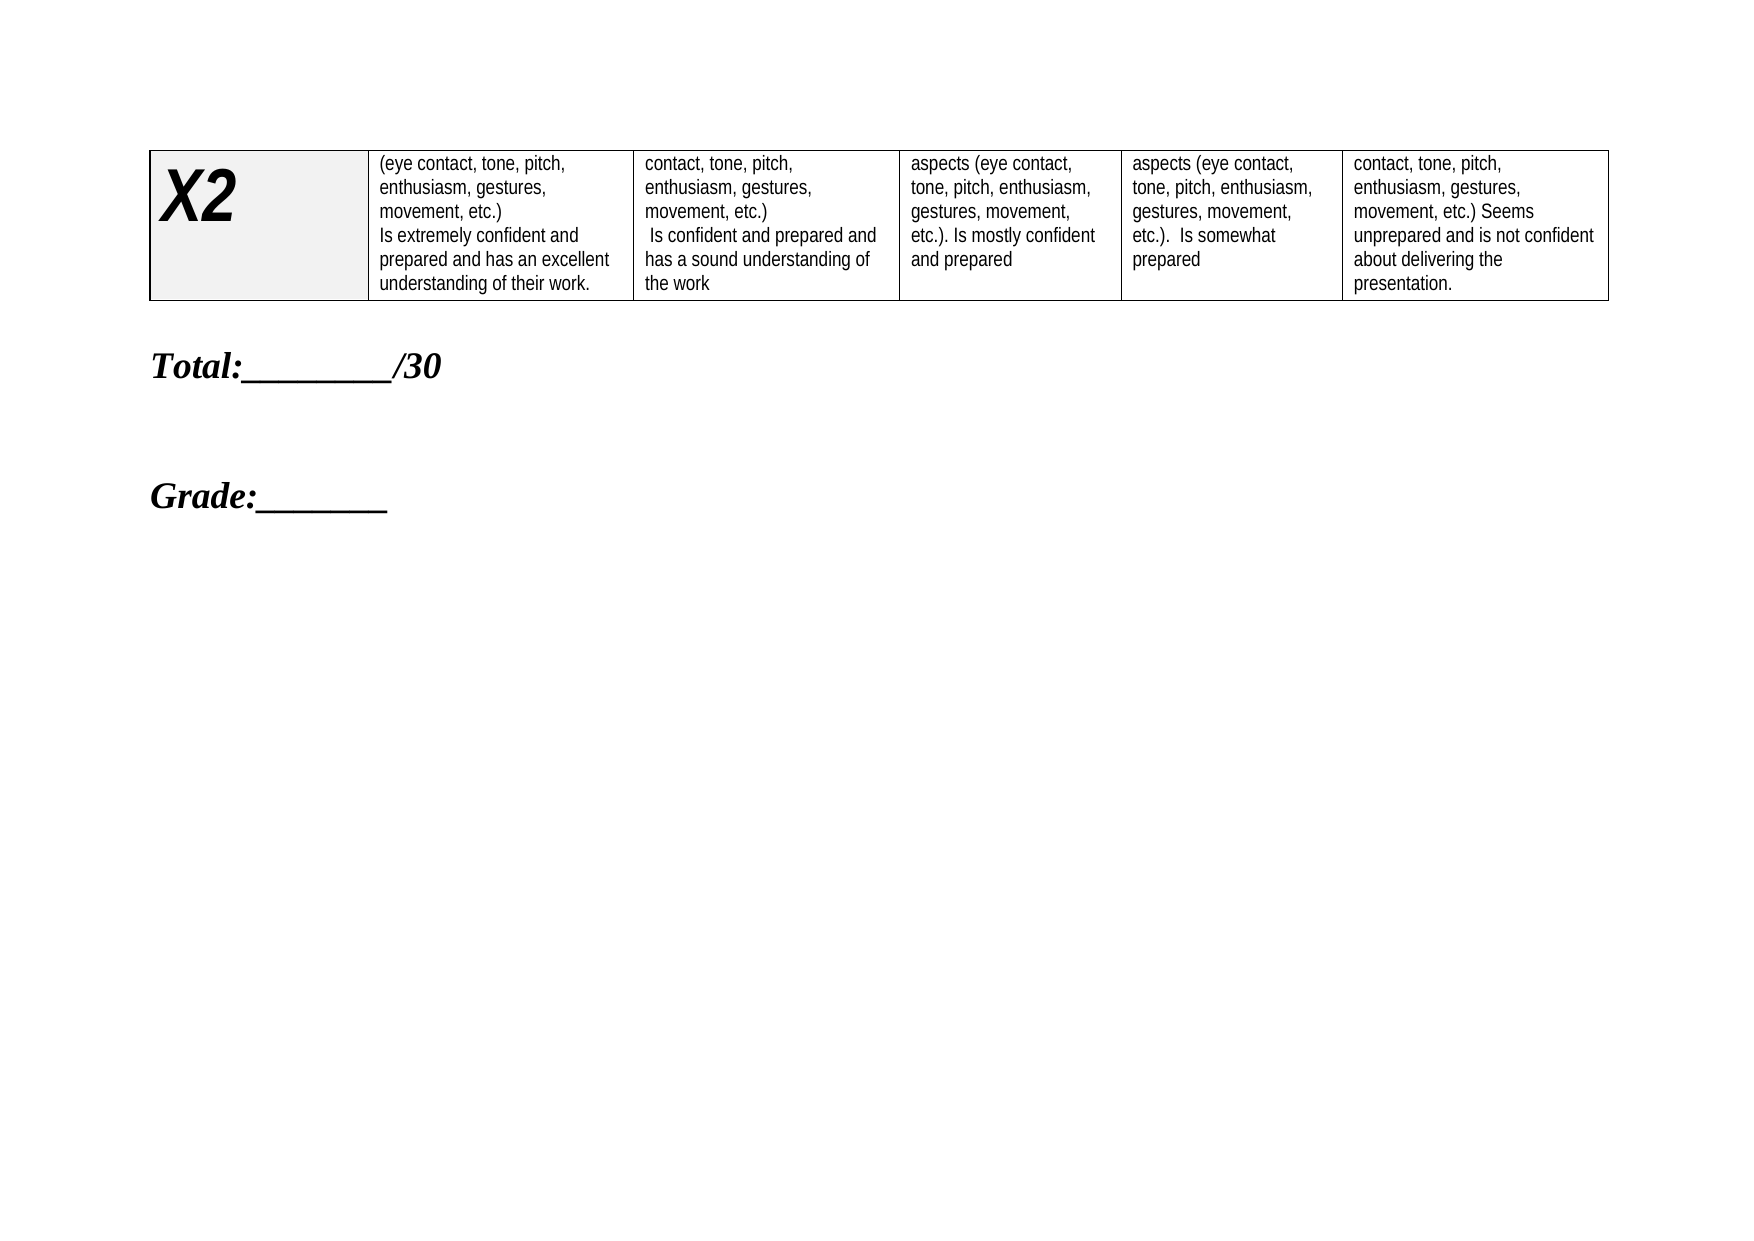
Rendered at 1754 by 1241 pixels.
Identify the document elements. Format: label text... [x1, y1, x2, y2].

text Grade:_______ [150, 473, 1604, 516]
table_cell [369, 151, 633, 299]
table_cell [1343, 151, 1608, 299]
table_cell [151, 151, 368, 299]
text Total:________/30 [150, 344, 1604, 387]
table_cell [900, 151, 1121, 299]
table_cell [1122, 151, 1342, 299]
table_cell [634, 151, 899, 299]
